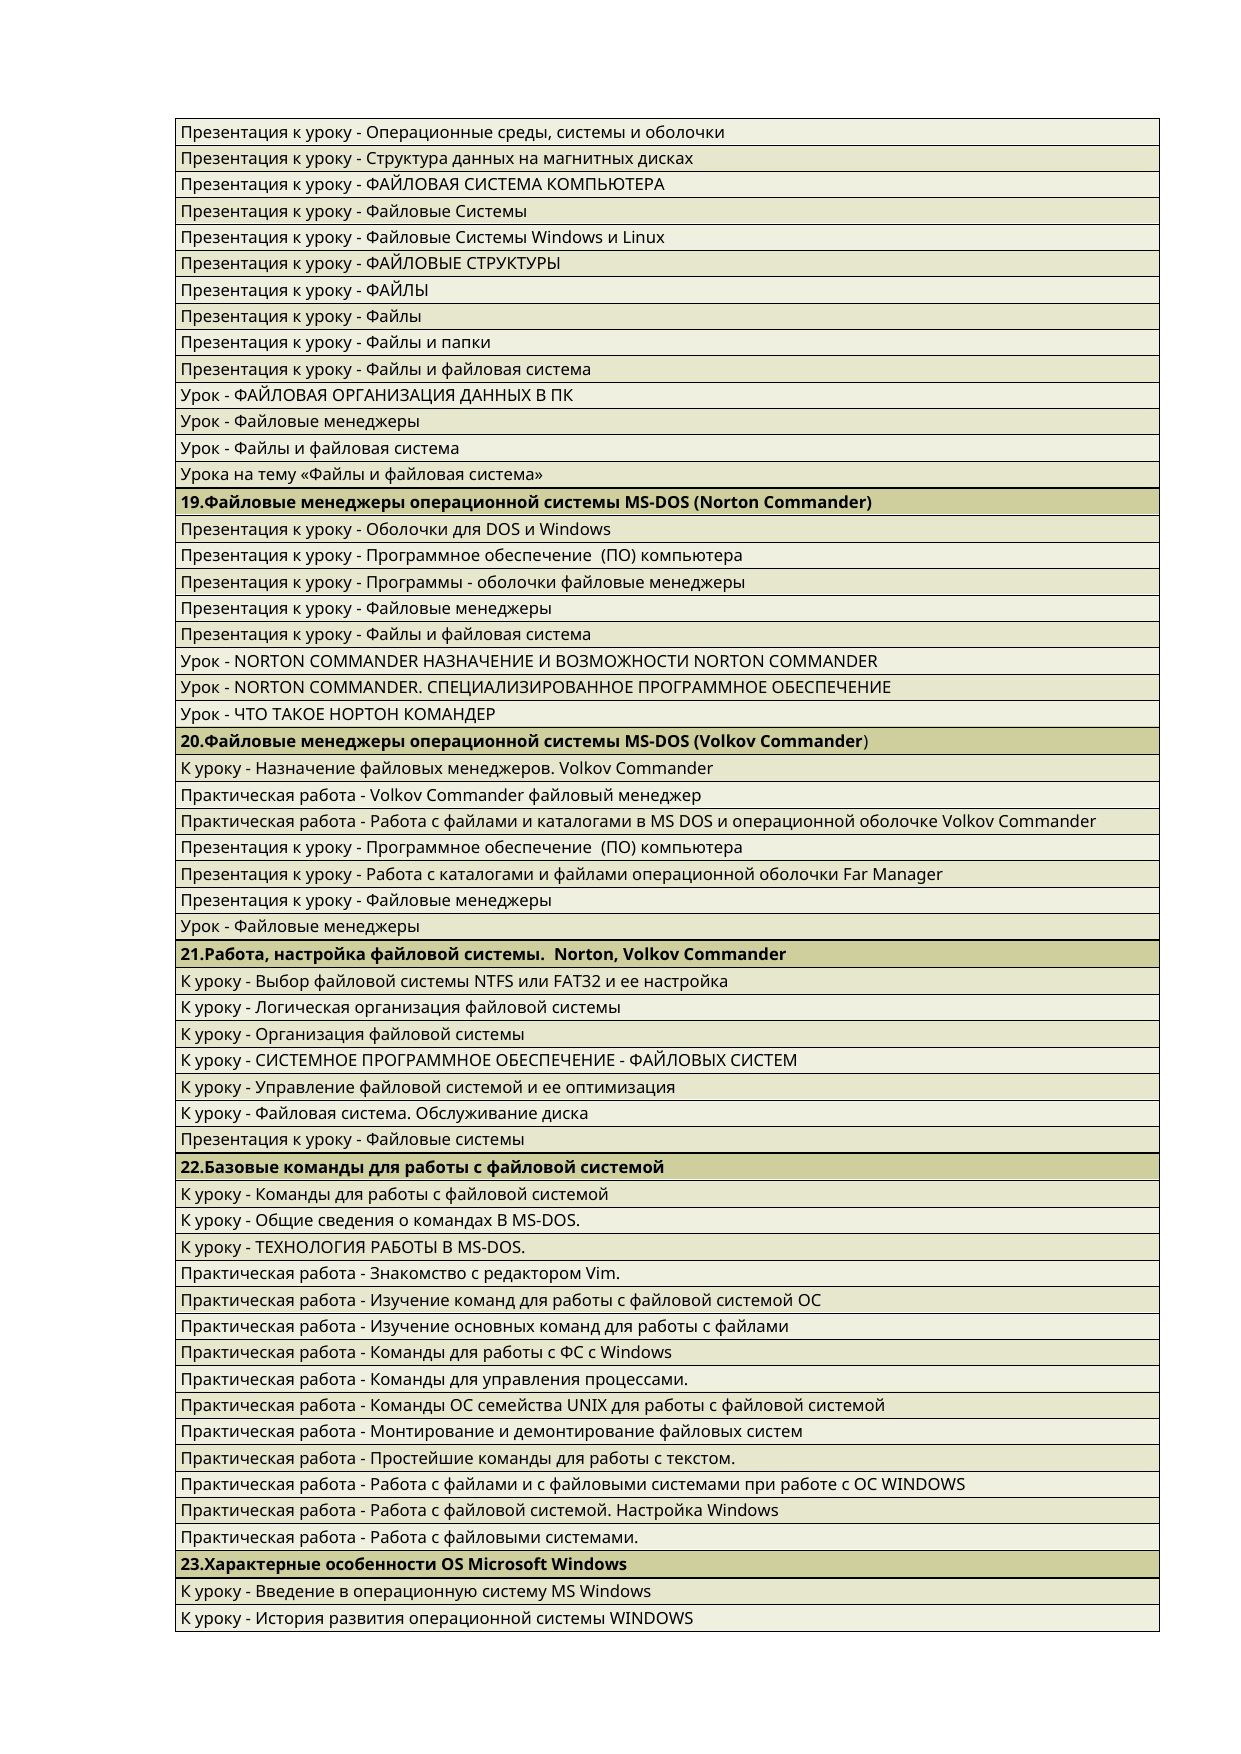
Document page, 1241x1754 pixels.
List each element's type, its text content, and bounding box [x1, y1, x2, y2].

table_cell К уроку - СИСТЕМНОЕ ПРОГРАММНОЕ ОБЕСПЕЧЕНИЕ - ФАЙЛОВЫХ СИСТЕМ [176, 1048, 1159, 1073]
table_cell Практическая работа - Команды ОС семейства UNIX для работы с файловой системой [176, 1393, 1159, 1418]
table_cell Практическая работа - Простейшие команды для работы с текстом. [176, 1445, 1159, 1471]
table_cell К уроку - ТЕХНОЛОГИЯ РАБОТЫ В MS-DOS. [176, 1234, 1159, 1260]
table_cell К уроку - Команды для работы с файловой системой [176, 1181, 1159, 1207]
table_cell 21.Работа, настройка файловой системы. Norton, Volkov Commander [176, 941, 1159, 967]
table_cell Презентация к уроку - Файлы и папки [176, 330, 1159, 355]
table_cell Презентация к уроку - Операционные среды, системы и оболочки [176, 119, 1159, 144]
table_cell Презентация к уроку - ФАЙЛЫ [176, 277, 1159, 303]
table_cell Урока на тему «Файлы и файловая система» [176, 462, 1159, 487]
table_cell К уроку - Общие сведения о командах В MS-DOS. [176, 1208, 1159, 1233]
table_cell Презентация к уроку - ФАЙЛОВАЯ СИСТЕМА КОМПЬЮТЕРА [176, 172, 1159, 197]
table_cell Презентация к уроку - Файловые Системы [176, 198, 1159, 223]
table_cell Презентация к уроку - Структура данных на магнитных дисках [176, 146, 1159, 171]
table_cell К уроку - Выбор файловой системы NTFS или FAT32 и ее настройка [176, 968, 1159, 994]
table_cell Практическая работа - Работа с файловыми системами. [176, 1524, 1159, 1549]
table_cell Презентация к уроку - Файловые системы [176, 1127, 1159, 1152]
table_cell 20.Файловые менеджеры операционной системы MS-DOS (Volkov Commander) [176, 728, 1159, 754]
table_cell Практическая работа - Работа с файловой системой. Настройка Windows [176, 1498, 1159, 1523]
table_cell Презентация к уроку - Программное обеспечение (ПО) компьютера [176, 543, 1159, 568]
table_cell К уроку - Файловая система. Обслуживание диска [176, 1101, 1159, 1126]
table_cell К уроку - История развития операционной системы WINDOWS [176, 1605, 1159, 1631]
table_cell Практическая работа - Volkov Commander файловый менеджер [176, 782, 1159, 807]
table_cell 19.Файловые менеджеры операционной системы MS-DOS (Norton Commander) [176, 489, 1159, 514]
table_cell Практическая работа - Знакомство с редактором Vim. [176, 1261, 1159, 1286]
table_cell Практическая работа - Изучение команд для работы с файловой системой ОС [176, 1287, 1159, 1312]
table_cell Урок - NORTON COMMANDER. СПЕЦИАЛИЗИРОВАННОЕ ПРОГРАММНОЕ ОБЕСПЕЧЕНИЕ [176, 675, 1159, 700]
table_cell 22.Базовые команды для работы с файловой системой [176, 1154, 1159, 1179]
table_cell К уроку - Логическая организация файловой системы [176, 995, 1159, 1020]
table_cell Презентация к уроку - Файлы и файловая система [176, 622, 1159, 647]
table_cell Практическая работа - Изучение основных команд для работы с файлами [176, 1314, 1159, 1339]
table_cell Практическая работа - Команды для работы с ФС с Windows [176, 1340, 1159, 1365]
table_cell Презентация к уроку - Файлы [176, 304, 1159, 329]
table_cell Презентация к уроку - Оболочки для DOS и Windows [176, 516, 1159, 542]
table_cell Презентация к уроку - Файловые менеджеры [176, 596, 1159, 621]
table_cell Практическая работа - Работа с файлами и с файловыми системами при работе с ОС WINDOWS [176, 1472, 1159, 1497]
table_cell Урок - Файлы и файловая система [176, 435, 1159, 461]
table_cell Урок - ФАЙЛОВАЯ ОРГАНИЗАЦИЯ ДАННЫХ В ПК [176, 383, 1159, 408]
table_cell Практическая работа - Команды для управления процессами. [176, 1366, 1159, 1391]
table_cell Презентация к уроку - Файлы и файловая система [176, 356, 1159, 382]
table_cell Практическая работа - Работа с файлами и каталогами в MS DOS и операционной оболочке Volkov Commander [176, 809, 1159, 834]
table_cell Презентация к уроку - Программы - оболочки файловые менеджеры [176, 569, 1159, 594]
table_cell Презентация к уроку - Работа с каталогами и файлами операционной оболочки Far Manager [176, 861, 1159, 887]
table_cell Урок - NORTON COMMANDER НАЗНАЧЕНИЕ И ВОЗМОЖНОСТИ NORTON COMMANDER [176, 648, 1159, 674]
table_cell Презентация к уроку - Файловые менеджеры [176, 888, 1159, 913]
table_cell К уроку - Назначение файловых менеджеров. Volkov Commander [176, 755, 1159, 781]
table_cell Презентация к уроку - Файловые Системы Windows и Linux [176, 225, 1159, 250]
table_cell Урок - ЧТО ТАКОЕ НОРТОН КОМАНДЕР [176, 701, 1159, 726]
table_cell Презентация к уроку - ФАЙЛОВЫЕ СТРУКТУРЫ [176, 251, 1159, 276]
table_cell Презентация к уроку - Программное обеспечение (ПО) компьютера [176, 835, 1159, 860]
table_cell К уроку - Введение в операционную систему MS Windows [176, 1579, 1159, 1604]
table_cell Практическая работа - Монтирование и демонтирование файловых систем [176, 1419, 1159, 1444]
table_cell Урок - Файловые менеджеры [176, 409, 1159, 434]
table_cell Урок - Файловые менеджеры [176, 914, 1159, 939]
table_cell К уроку - Организация файловой системы [176, 1021, 1159, 1047]
table_cell К уроку - Управление файловой системой и ее оптимизация [176, 1074, 1159, 1099]
table_cell 23.Характерные особенности OS Microsoft Windows [176, 1551, 1159, 1577]
